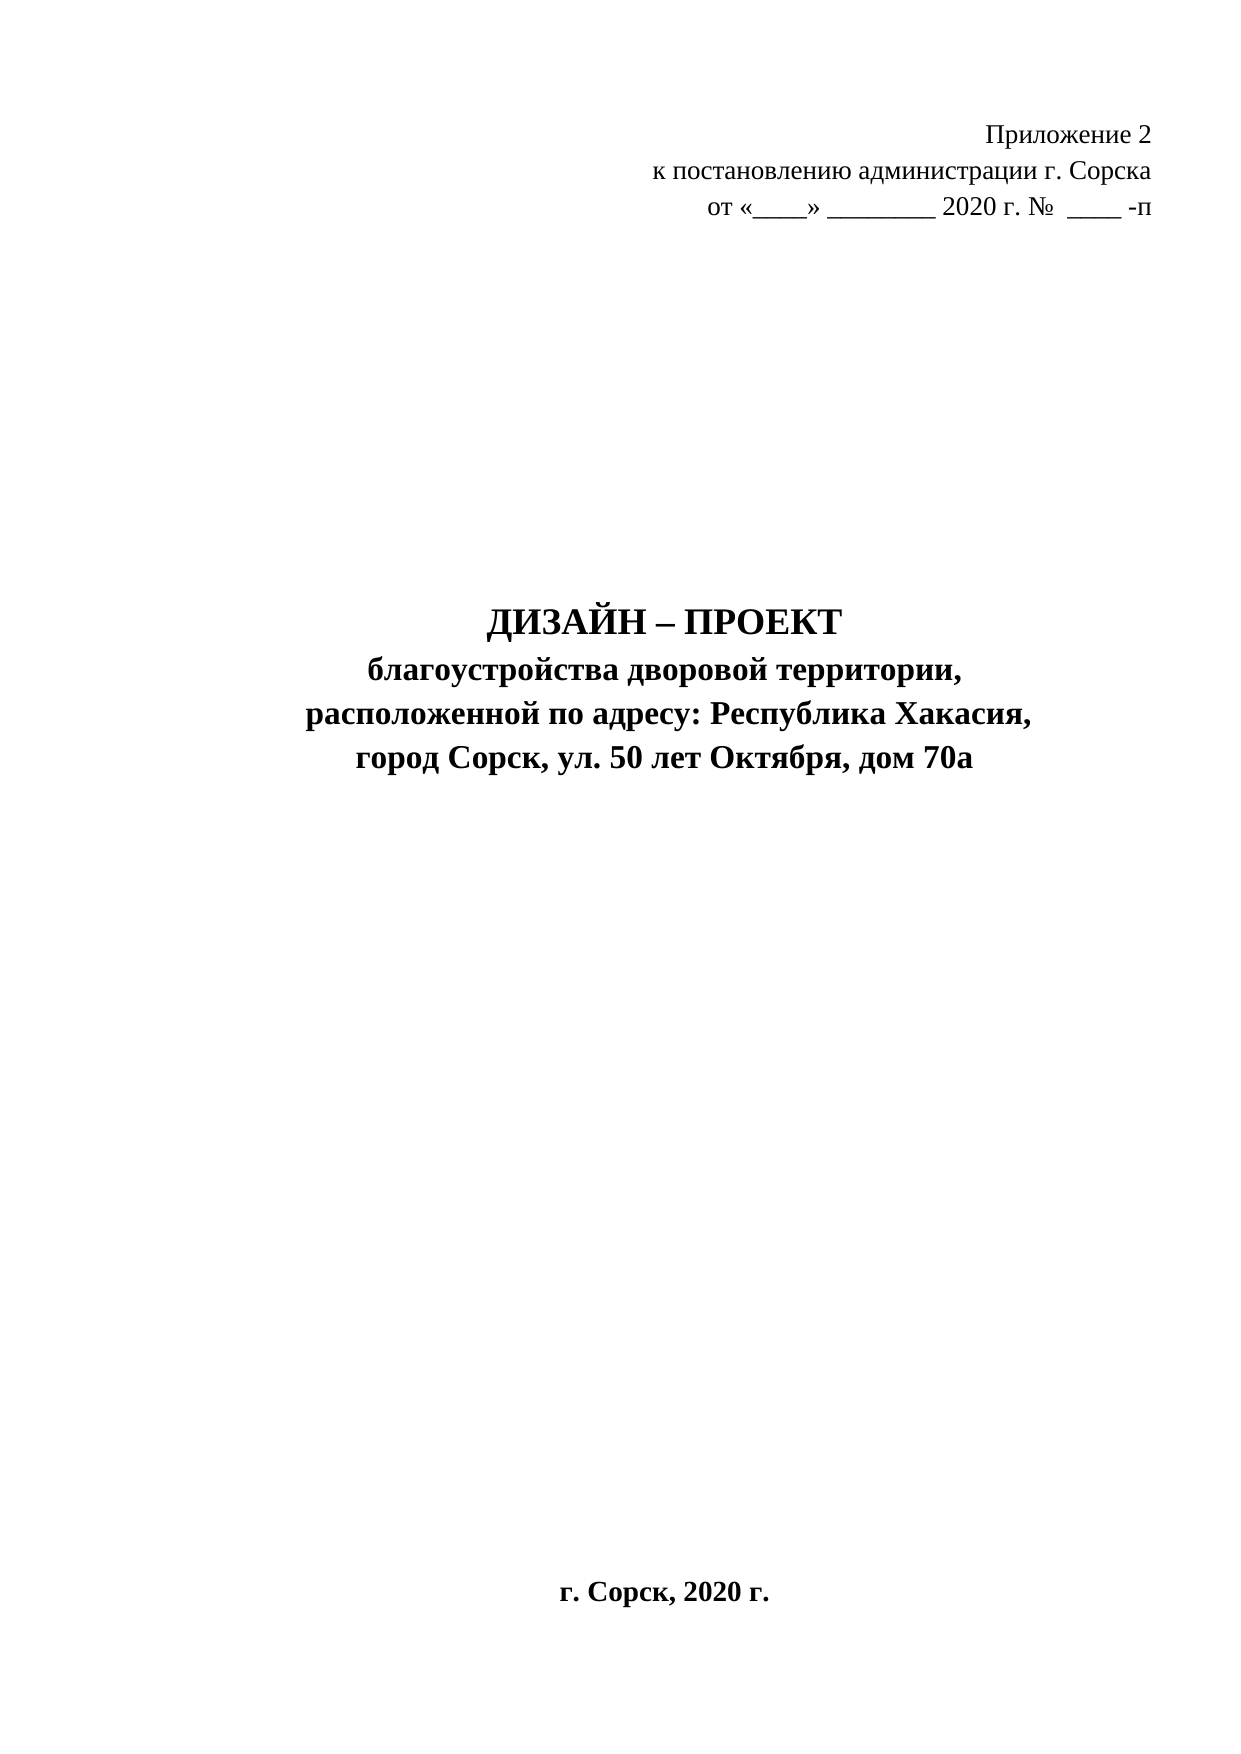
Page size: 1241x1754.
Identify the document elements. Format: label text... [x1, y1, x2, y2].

text расположенной по адресу: Республика Хакасия, [177, 693, 1152, 731]
text благоустройства дворовой территории, [177, 649, 1152, 687]
subtitle ДИЗАЙН – ПРОЕКТ [177, 599, 1152, 642]
text от «____» ________ 2020 г. № ____ -п [177, 189, 1152, 221]
text город Сорск, ул. 50 лет Октября, дом 70а [177, 737, 1152, 775]
text Приложение 2 [177, 118, 1152, 149]
text г. Сорск, 2020 г. [177, 1574, 1152, 1608]
text к постановлению администрации г. Сорска [177, 154, 1152, 185]
